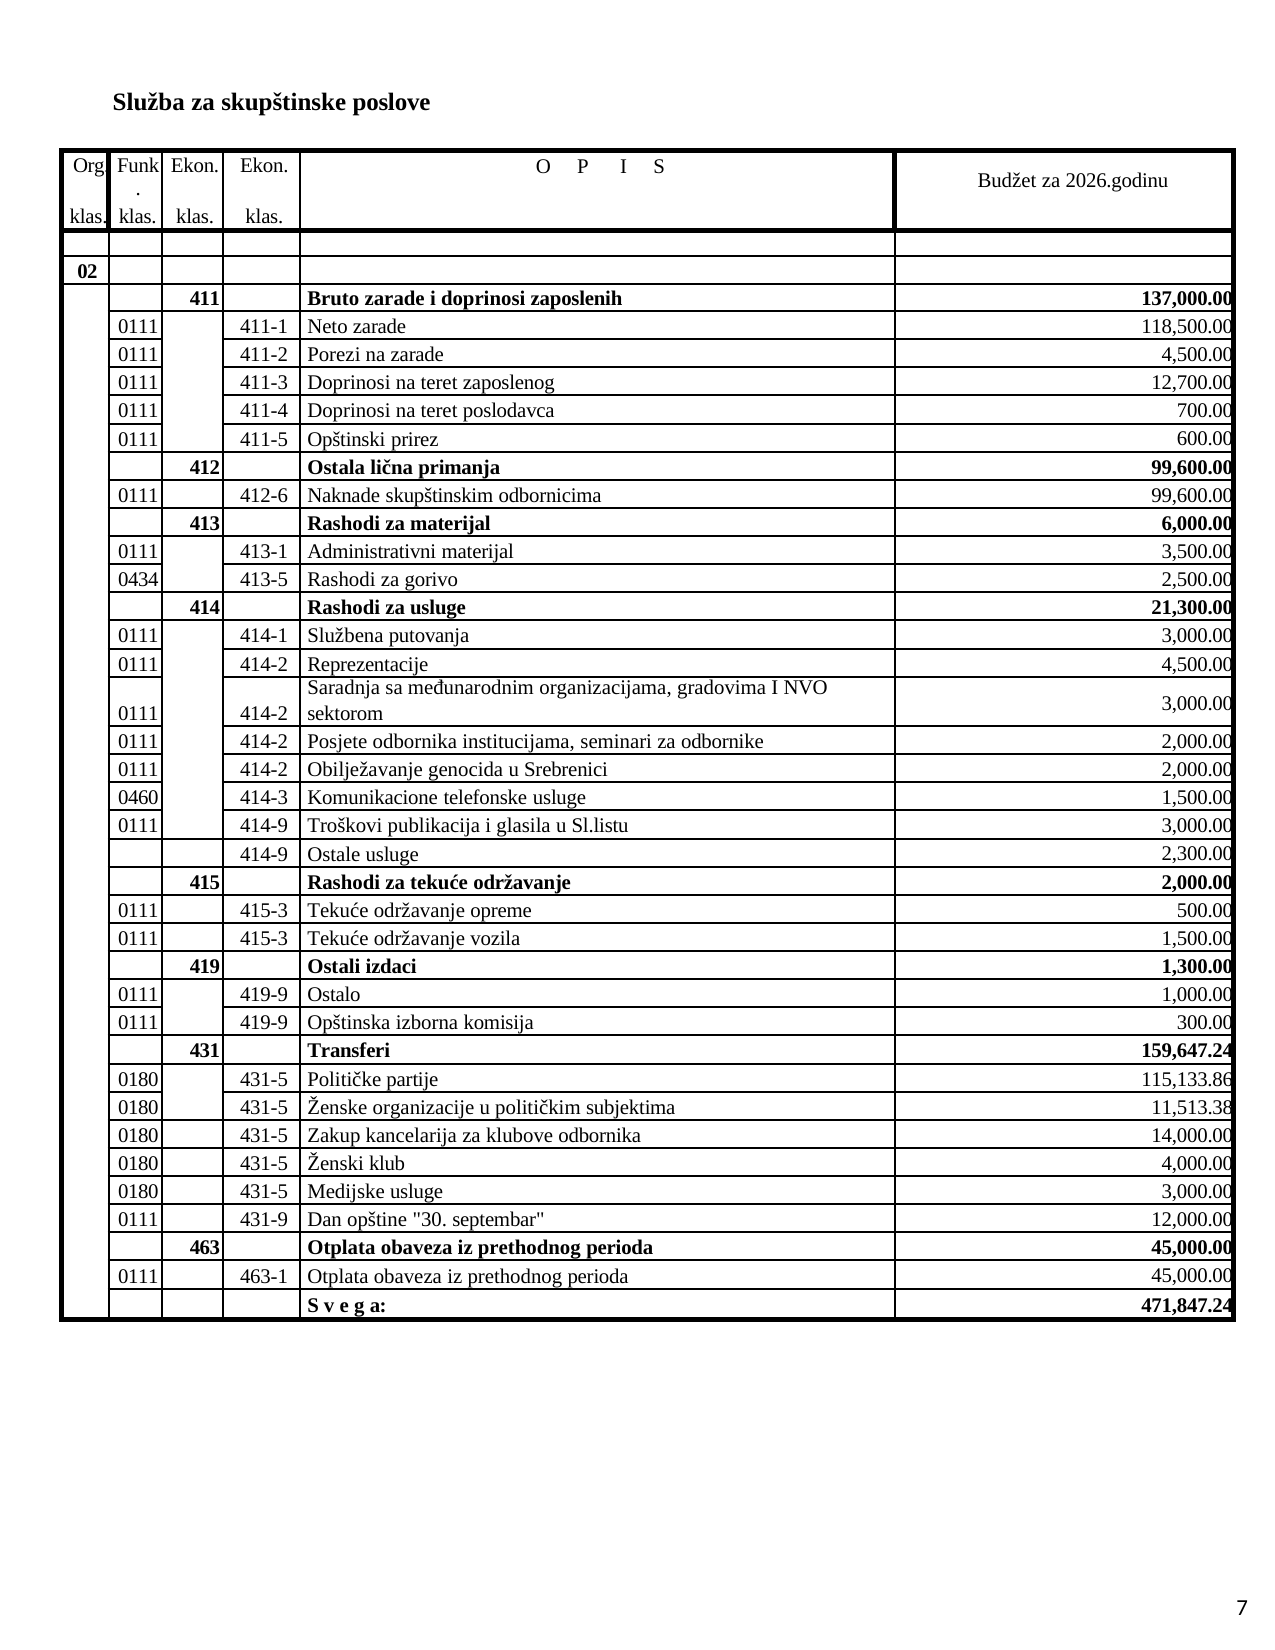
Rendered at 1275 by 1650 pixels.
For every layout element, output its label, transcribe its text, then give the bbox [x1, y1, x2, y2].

table_cell Tekuće održavanje opreme [301, 896, 894, 922]
table_cell 2,300.00 [896, 840, 1231, 866]
table_cell 2,000.00 [896, 727, 1231, 753]
table_cell [224, 453, 299, 479]
table_cell 414-9 [224, 811, 299, 837]
table_cell [64, 285, 108, 1317]
table_cell 411-3 [224, 368, 299, 394]
table_cell [110, 1290, 161, 1317]
table_cell 431-5 [224, 1065, 299, 1091]
table_cell Političke partije [301, 1065, 894, 1091]
table_cell 414 [163, 593, 222, 619]
table_cell 419 [163, 952, 222, 978]
table_cell 0111 [110, 481, 161, 507]
table_cell Tekuće održavanje vozila [301, 924, 894, 950]
table_cell Ostala lična primanja [301, 453, 894, 479]
table_cell klas. [224, 200, 299, 228]
table_cell 411-2 [224, 340, 299, 366]
table_cell Saradnja sa međunarodnim organizacijama, gradovima I NVO sektorom [301, 678, 894, 725]
table_cell 0111 [110, 396, 161, 422]
table_cell 431 [163, 1036, 222, 1062]
table_cell 463 [163, 1233, 222, 1259]
table_cell 415-3 [224, 896, 299, 922]
table_cell 0111 [110, 621, 161, 647]
table_cell Porezi na zarade [301, 340, 894, 366]
table_cell Obilježavanje genocida u Srebrenici [301, 755, 894, 781]
table_cell Službena putovanja [301, 621, 894, 647]
table_cell [224, 1290, 299, 1317]
table_cell 300.00 [896, 1008, 1231, 1034]
table_cell [163, 1205, 222, 1231]
table_cell Rashodi za materijal [301, 509, 894, 535]
table_cell [896, 257, 1231, 283]
table_cell 2,500.00 [896, 565, 1231, 591]
table_cell Komunikacione telefonske usluge [301, 783, 894, 809]
table_cell 414-2 [224, 755, 299, 781]
table_cell Dan opštine "30. septembar" [301, 1205, 894, 1231]
table_cell [163, 621, 222, 837]
table_cell [110, 1233, 161, 1259]
table_header Funk. [111, 153, 161, 199]
table_cell 115,133.86 [896, 1065, 1231, 1091]
table_cell 4,500.00 [896, 340, 1231, 366]
table_cell 1,500.00 [896, 783, 1231, 809]
table_cell 0111 [110, 811, 161, 837]
table_cell 3,500.00 [896, 537, 1231, 563]
table_cell 4,500.00 [896, 650, 1231, 676]
table_cell 2,000.00 [896, 755, 1231, 781]
table_cell 414-9 [224, 840, 299, 866]
table_cell 118,500.00 [896, 312, 1231, 338]
table_cell Doprinosi na teret poslodavca [301, 396, 894, 422]
table_cell 1,500.00 [896, 924, 1231, 950]
table_cell [224, 509, 299, 535]
table_cell [224, 233, 299, 255]
table_cell Rashodi za tekuće održavanje [301, 868, 894, 894]
table_cell [224, 1233, 299, 1259]
table_cell 412 [163, 453, 222, 479]
table_cell 415-3 [224, 924, 299, 950]
table_cell Doprinosi na teret zaposlenog [301, 368, 894, 394]
table_cell Otplata obaveza iz prethodnog perioda [301, 1233, 894, 1259]
table_cell Ostalo [301, 980, 894, 1006]
table_cell 45,000.00 [896, 1261, 1231, 1288]
table_cell 600.00 [896, 425, 1231, 451]
table_cell Ženske organizacije u političkim subjektima [301, 1093, 894, 1119]
table_cell [163, 896, 222, 922]
table_cell 0111 [110, 678, 161, 725]
table_cell 0180 [110, 1065, 161, 1091]
table_cell Ženski klub [301, 1149, 894, 1175]
table_cell 0111 [110, 755, 161, 781]
table_cell 411-5 [224, 425, 299, 451]
table_cell 463-1 [224, 1261, 299, 1288]
table_cell [163, 1149, 222, 1175]
table_cell Ostali izdaci [301, 952, 894, 978]
table_cell [110, 285, 161, 310]
table_cell 0111 [110, 980, 161, 1006]
table_cell 0111 [110, 1261, 161, 1288]
table_cell 411-4 [224, 396, 299, 422]
table_cell Ostale usluge [301, 840, 894, 866]
table_cell 0111 [110, 537, 161, 563]
table_cell 0111 [110, 924, 161, 950]
table_cell Reprezentacije [301, 650, 894, 676]
table_cell 99,600.00 [896, 481, 1231, 507]
table_cell 413-5 [224, 565, 299, 591]
table_cell [224, 868, 299, 894]
table_cell [110, 453, 161, 479]
table_cell 1,300.00 [896, 952, 1231, 978]
table_cell 6,000.00 [896, 509, 1231, 535]
table_cell 0434 [110, 565, 161, 591]
table_cell 3,000.00 [896, 621, 1231, 647]
table_cell [110, 840, 161, 866]
table_cell Posjete odbornika institucijama, seminari za odbornike [301, 727, 894, 753]
table_cell [224, 285, 299, 310]
table_cell 1,000.00 [896, 980, 1231, 1006]
table_cell [163, 481, 222, 507]
table_cell Transferi [301, 1036, 894, 1062]
table_cell [163, 257, 222, 283]
table_cell Opštinski prirez [301, 425, 894, 451]
table_cell 411 [163, 285, 222, 310]
table_cell [110, 868, 161, 894]
table_cell [163, 1121, 222, 1147]
table_cell [224, 952, 299, 978]
table_header Budžet za 2026.godinu [897, 153, 1231, 228]
table_cell 2,000.00 [896, 868, 1231, 894]
table_cell [110, 257, 161, 283]
table_cell 0111 [110, 650, 161, 676]
table_cell 414-3 [224, 783, 299, 809]
table_cell 411-1 [224, 312, 299, 338]
table_cell 45,000.00 [896, 1233, 1231, 1259]
table_header Org. [64, 153, 106, 199]
table_cell 471,847.24 [896, 1290, 1231, 1317]
table_cell [163, 537, 222, 591]
table_cell 415 [163, 868, 222, 894]
table_cell 414-1 [224, 621, 299, 647]
table_cell [224, 593, 299, 619]
table_cell S v e g a: [301, 1290, 894, 1317]
table_cell 414-2 [224, 727, 299, 753]
table_cell Bruto zarade i doprinosi zaposlenih [301, 285, 894, 310]
table_cell 3,000.00 [896, 811, 1231, 837]
table_cell [163, 924, 222, 950]
table_cell [163, 1290, 222, 1317]
table_cell 0111 [110, 312, 161, 338]
table_cell [110, 1036, 161, 1062]
table_cell 414-2 [224, 678, 299, 725]
table_cell Rashodi za usluge [301, 593, 894, 619]
table_cell [163, 312, 222, 451]
table_cell 413 [163, 509, 222, 535]
table_cell 700.00 [896, 396, 1231, 422]
table_cell 419-9 [224, 980, 299, 1006]
table_cell [163, 840, 222, 866]
table_cell [163, 1177, 222, 1203]
table_header Ekon. [224, 153, 299, 199]
table_cell klas. [111, 200, 161, 228]
table_cell 02 [64, 257, 108, 283]
table_cell Otplata obaveza iz prethodnog perioda [301, 1261, 894, 1288]
table_cell 4,000.00 [896, 1149, 1231, 1175]
table_cell Zakup kancelarija za klubove odbornika [301, 1121, 894, 1147]
table_cell 12,700.00 [896, 368, 1231, 394]
table_cell klas. [64, 200, 106, 228]
table_cell Rashodi za gorivo [301, 565, 894, 591]
table_cell 413-1 [224, 537, 299, 563]
table_cell [224, 257, 299, 283]
table_cell 0180 [110, 1121, 161, 1147]
table_cell [163, 980, 222, 1034]
table_cell [896, 233, 1231, 255]
table_cell 0111 [110, 340, 161, 366]
table_cell [64, 233, 108, 255]
table_cell [110, 233, 161, 255]
table_cell 0180 [110, 1093, 161, 1119]
table_cell 0111 [110, 896, 161, 922]
table_cell 3,000.00 [896, 1177, 1231, 1203]
table_cell 431-5 [224, 1177, 299, 1203]
table_cell Administrativni materijal [301, 537, 894, 563]
table_cell 0111 [110, 727, 161, 753]
table_cell 12,000.00 [896, 1205, 1231, 1231]
table_cell 500.00 [896, 896, 1231, 922]
table_cell 419-9 [224, 1008, 299, 1034]
table_cell Neto zarade [301, 312, 894, 338]
table_cell 431-5 [224, 1121, 299, 1147]
table_cell [163, 1065, 222, 1119]
table_cell [163, 1261, 222, 1288]
table_cell 0111 [110, 1205, 161, 1231]
table_header Ekon. [163, 153, 222, 199]
table_cell Naknade skupštinskim odbornicima [301, 481, 894, 507]
table_cell 3,000.00 [896, 678, 1231, 725]
table_cell 99,600.00 [896, 453, 1231, 479]
table_cell 0111 [110, 1008, 161, 1034]
table_cell 0180 [110, 1149, 161, 1175]
table_cell [301, 233, 894, 255]
table_cell [110, 593, 161, 619]
table_cell [301, 257, 894, 283]
table_cell 159,647.24 [896, 1036, 1231, 1062]
table_cell 0180 [110, 1177, 161, 1203]
table_cell [110, 952, 161, 978]
table_cell klas. [163, 200, 222, 228]
table_cell 414-2 [224, 650, 299, 676]
table_cell 14,000.00 [896, 1121, 1231, 1147]
table_cell Opštinska izborna komisija [301, 1008, 894, 1034]
table_cell [110, 509, 161, 535]
table_cell 137,000.00 [896, 285, 1231, 310]
table_cell 0460 [110, 783, 161, 809]
table_cell Troškovi publikacija i glasila u Sl.listu [301, 811, 894, 837]
table_cell [163, 233, 222, 255]
table_cell 412-6 [224, 481, 299, 507]
table_header O P I S [301, 153, 892, 228]
table_cell 21,300.00 [896, 593, 1231, 619]
table_cell 11,513.38 [896, 1093, 1231, 1119]
table_cell [224, 1036, 299, 1062]
table_cell Medijske usluge [301, 1177, 894, 1203]
table_cell 431-5 [224, 1093, 299, 1119]
table_cell 0111 [110, 368, 161, 394]
table_cell 431-5 [224, 1149, 299, 1175]
table_cell 431-9 [224, 1205, 299, 1231]
table_cell 0111 [110, 425, 161, 451]
